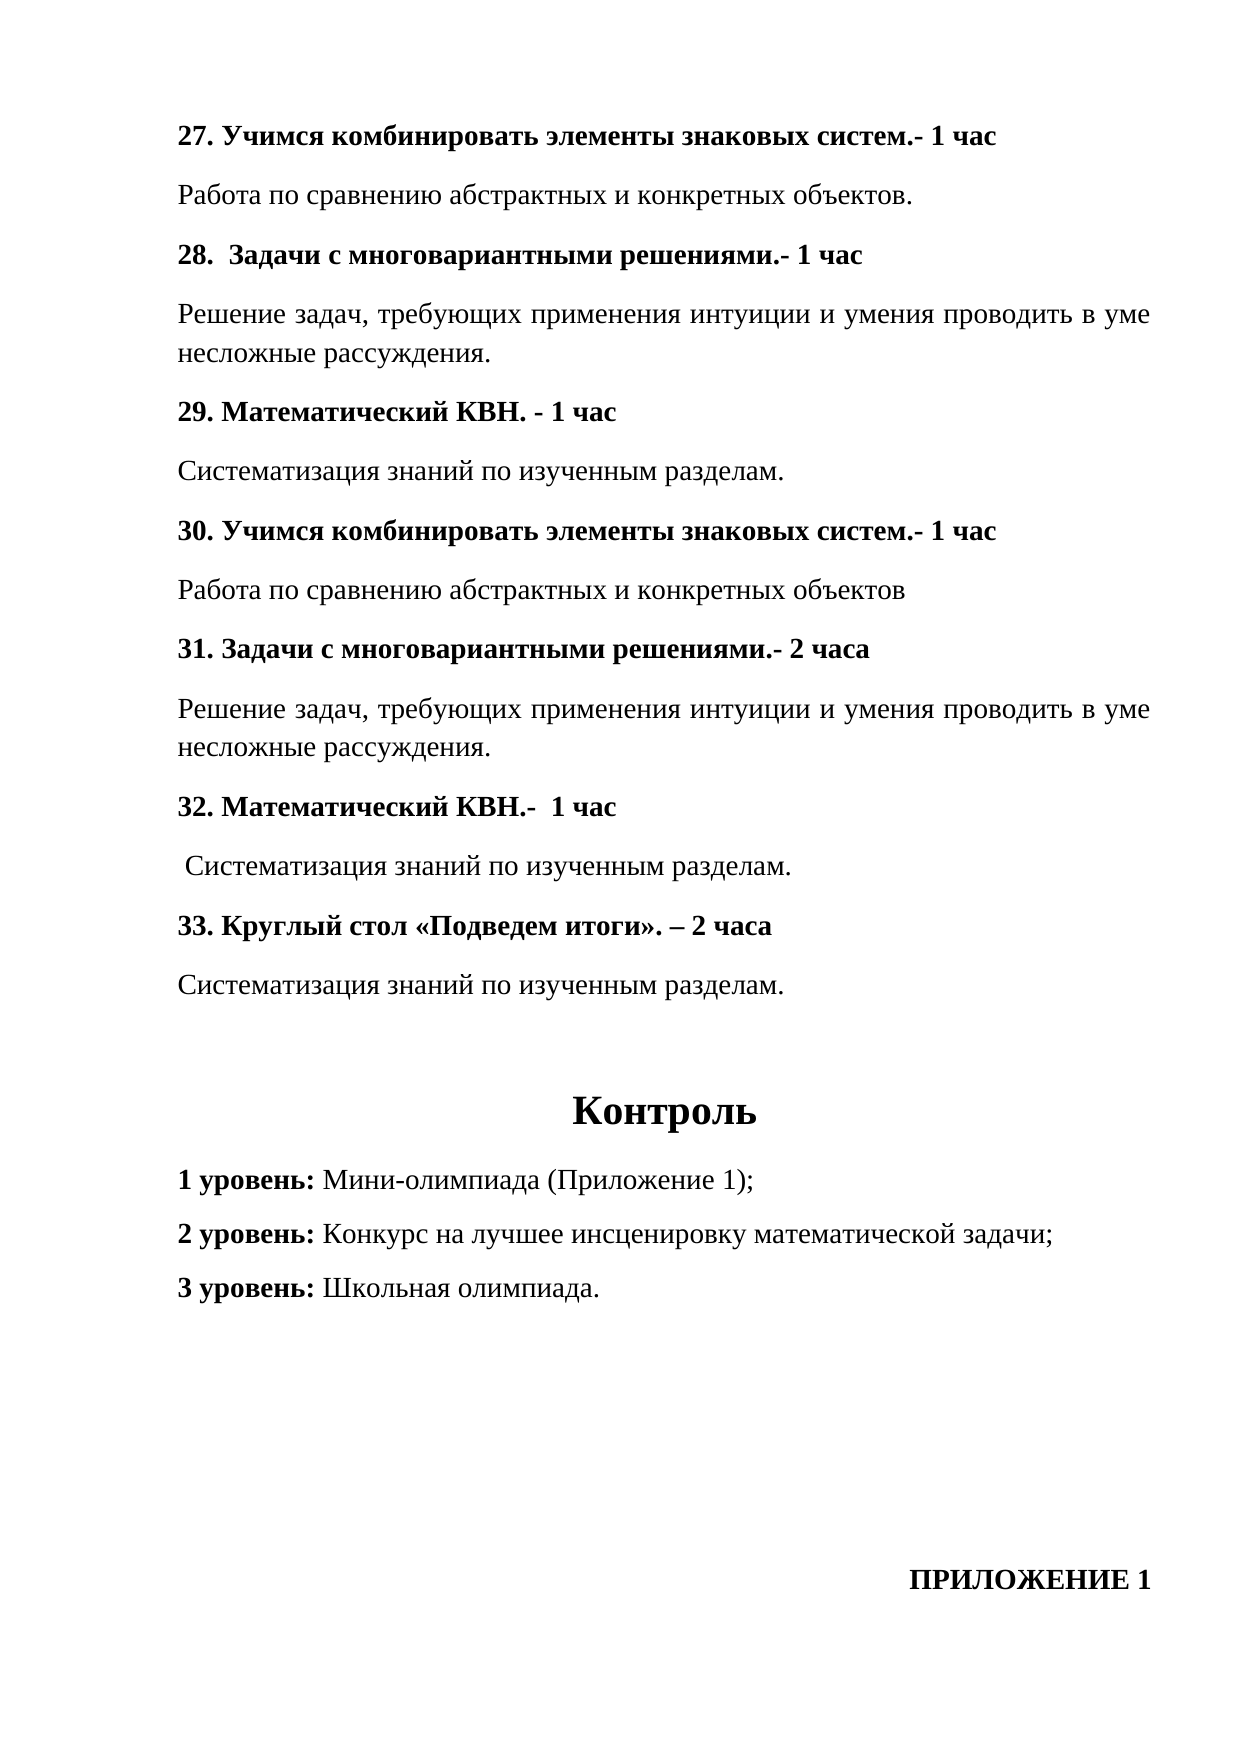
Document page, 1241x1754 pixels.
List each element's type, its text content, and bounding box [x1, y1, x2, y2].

text Контроль [177, 1086, 1152, 1134]
text ПРИЛОЖЕНИЕ 1 [177, 1562, 1152, 1596]
text 32. Математический КВН.- 1 час [177, 789, 1152, 822]
text Работа по сравнению абстрактных и конкретных объектов. [177, 177, 1152, 211]
text Решение задач, требующих применения интуиции и умения проводить в уме несложные рассуждения. [177, 296, 1152, 368]
text Систематизация знаний по изученным разделам. [177, 967, 1152, 1001]
text 3 уровень: Школьная олимпиада. [177, 1271, 1152, 1304]
text 27. Учимся комбинировать элементы знаковых систем.- 1 час [177, 118, 1152, 152]
text Систематизация знаний по изученным разделам. [177, 848, 1152, 882]
text 31. Задачи с многовариантными решениями.- 2 часа [177, 632, 1152, 665]
text 33. Круглый стол «Подведем итоги». – 2 часа [177, 908, 1152, 941]
text Систематизация знаний по изученным разделам. [177, 453, 1152, 487]
text Работа по сравнению абстрактных и конкретных объектов [177, 572, 1152, 606]
text Решение задач, требующих применения интуиции и умения проводить в уме несложные рассуждения. [177, 691, 1152, 763]
text 30. Учимся комбинировать элементы знаковых систем.- 1 час [177, 513, 1152, 546]
text 28. Задачи с многовариантными решениями.- 1 час [177, 237, 1152, 270]
text 2 уровень: Конкурс на лучшее инсценировку математической задачи; [177, 1216, 1152, 1250]
text 29. Математический КВН. - 1 час [177, 394, 1152, 428]
text 1 уровень: Мини-олимпиада (Приложение 1); [177, 1162, 1152, 1195]
